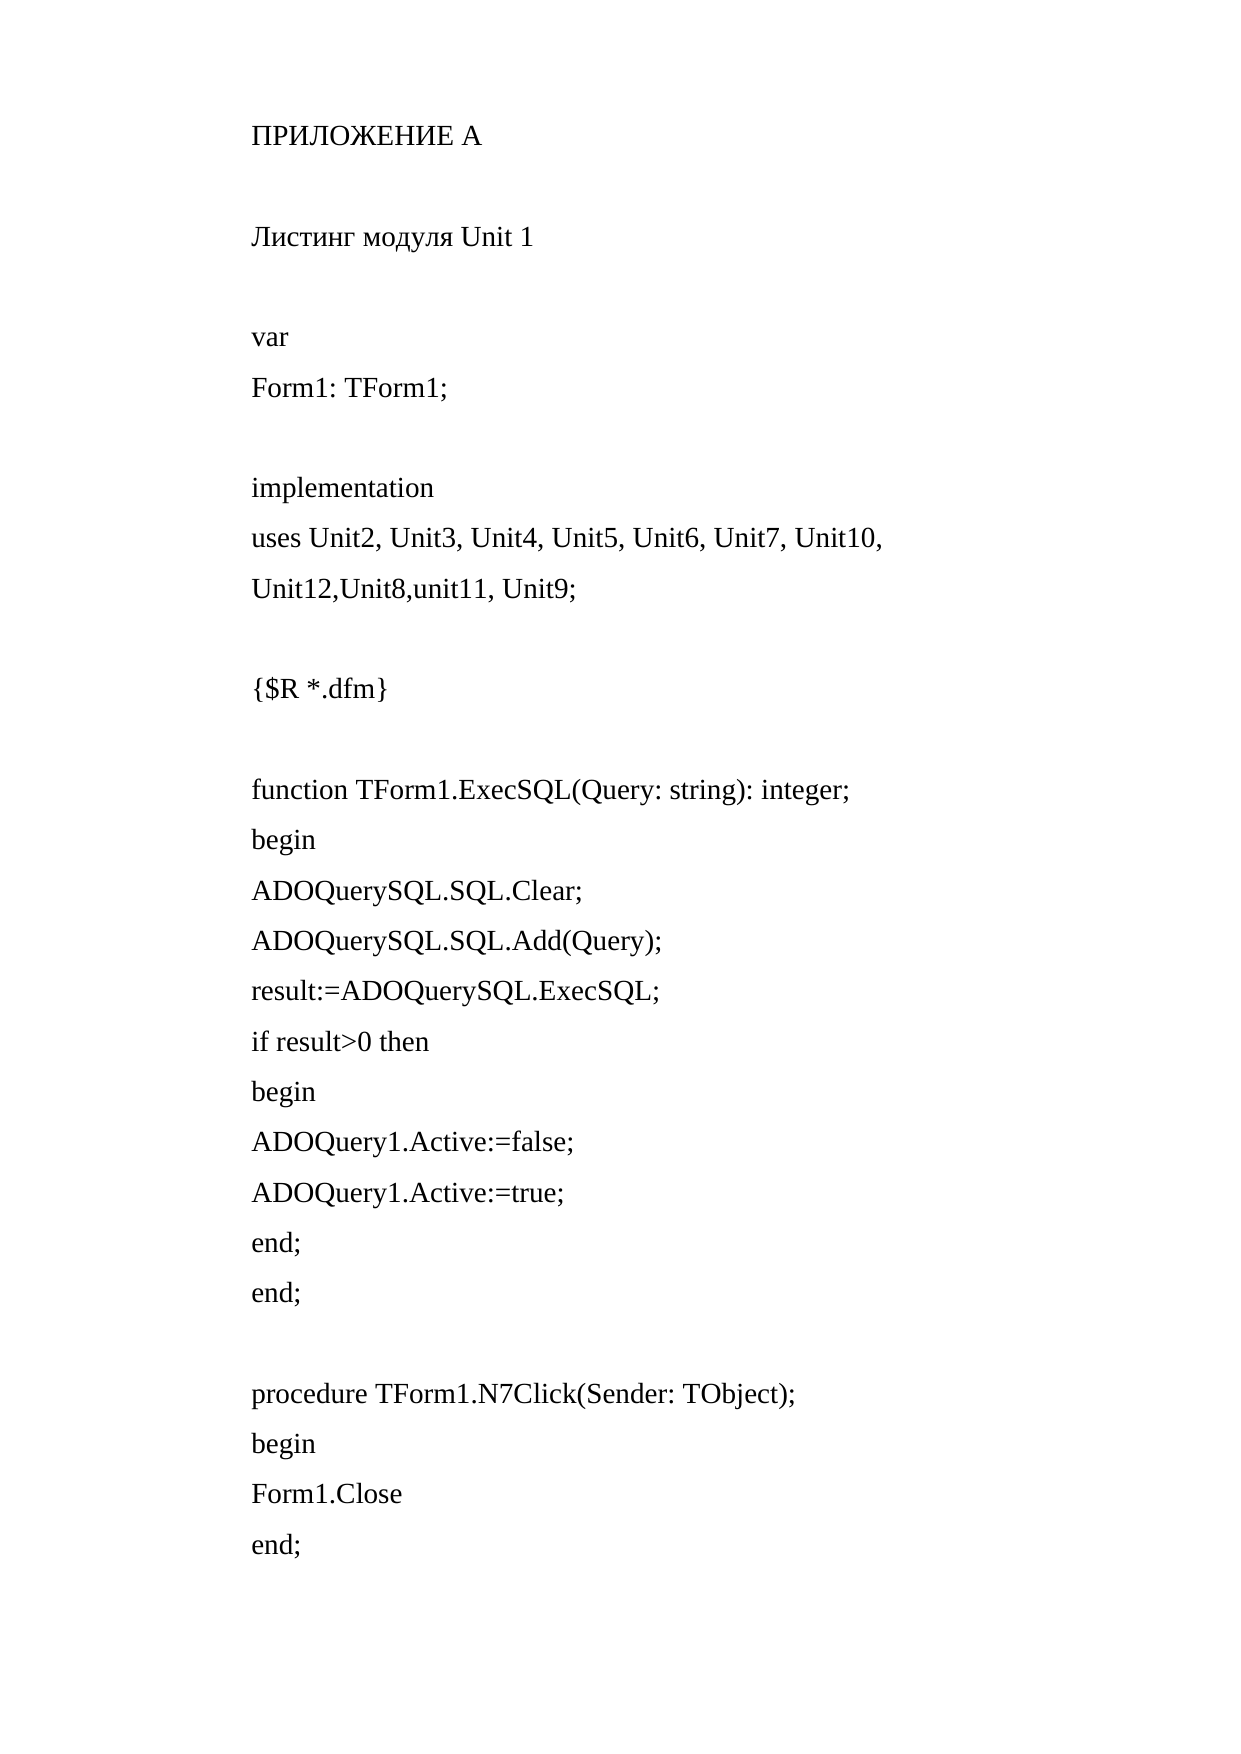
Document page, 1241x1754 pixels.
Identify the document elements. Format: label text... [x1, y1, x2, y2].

text if result>0 then [177, 1024, 1152, 1057]
text uses Unit2, Unit3, Unit4, Unit5, Unit6, Unit7, Unit10, [177, 521, 1152, 554]
text Листинг модуля Unit 1 [177, 219, 1152, 252]
text function TForm1.ExecSQL(Query: string): integer; [177, 772, 1152, 806]
text end; [177, 1225, 1152, 1258]
text Form1: TForm1; [177, 370, 1152, 403]
text ПРИЛОЖЕНИЕ А [177, 118, 1152, 152]
text begin [177, 822, 1152, 856]
text {$R *.dfm} [177, 672, 1152, 705]
text ADOQuerySQL.SQL.Add(Query); [177, 923, 1152, 957]
text Unit12,Unit8,unit11, Unit9; [177, 571, 1152, 604]
text ADOQuerySQL.SQL.Clear; [177, 873, 1152, 906]
text end; [177, 1527, 1152, 1560]
text Form1.Close [177, 1477, 1152, 1510]
text begin [177, 1074, 1152, 1108]
text result:=ADOQuerySQL.ExecSQL; [177, 973, 1152, 1007]
text ADOQuery1.Active:=true; [177, 1175, 1152, 1208]
text ADOQuery1.Active:=false; [177, 1124, 1152, 1158]
text implementation [177, 470, 1152, 504]
text begin [177, 1426, 1152, 1460]
text procedure TForm1.N7Click(Sender: TObject); [177, 1376, 1152, 1409]
text var [177, 319, 1152, 353]
text end; [177, 1275, 1152, 1309]
